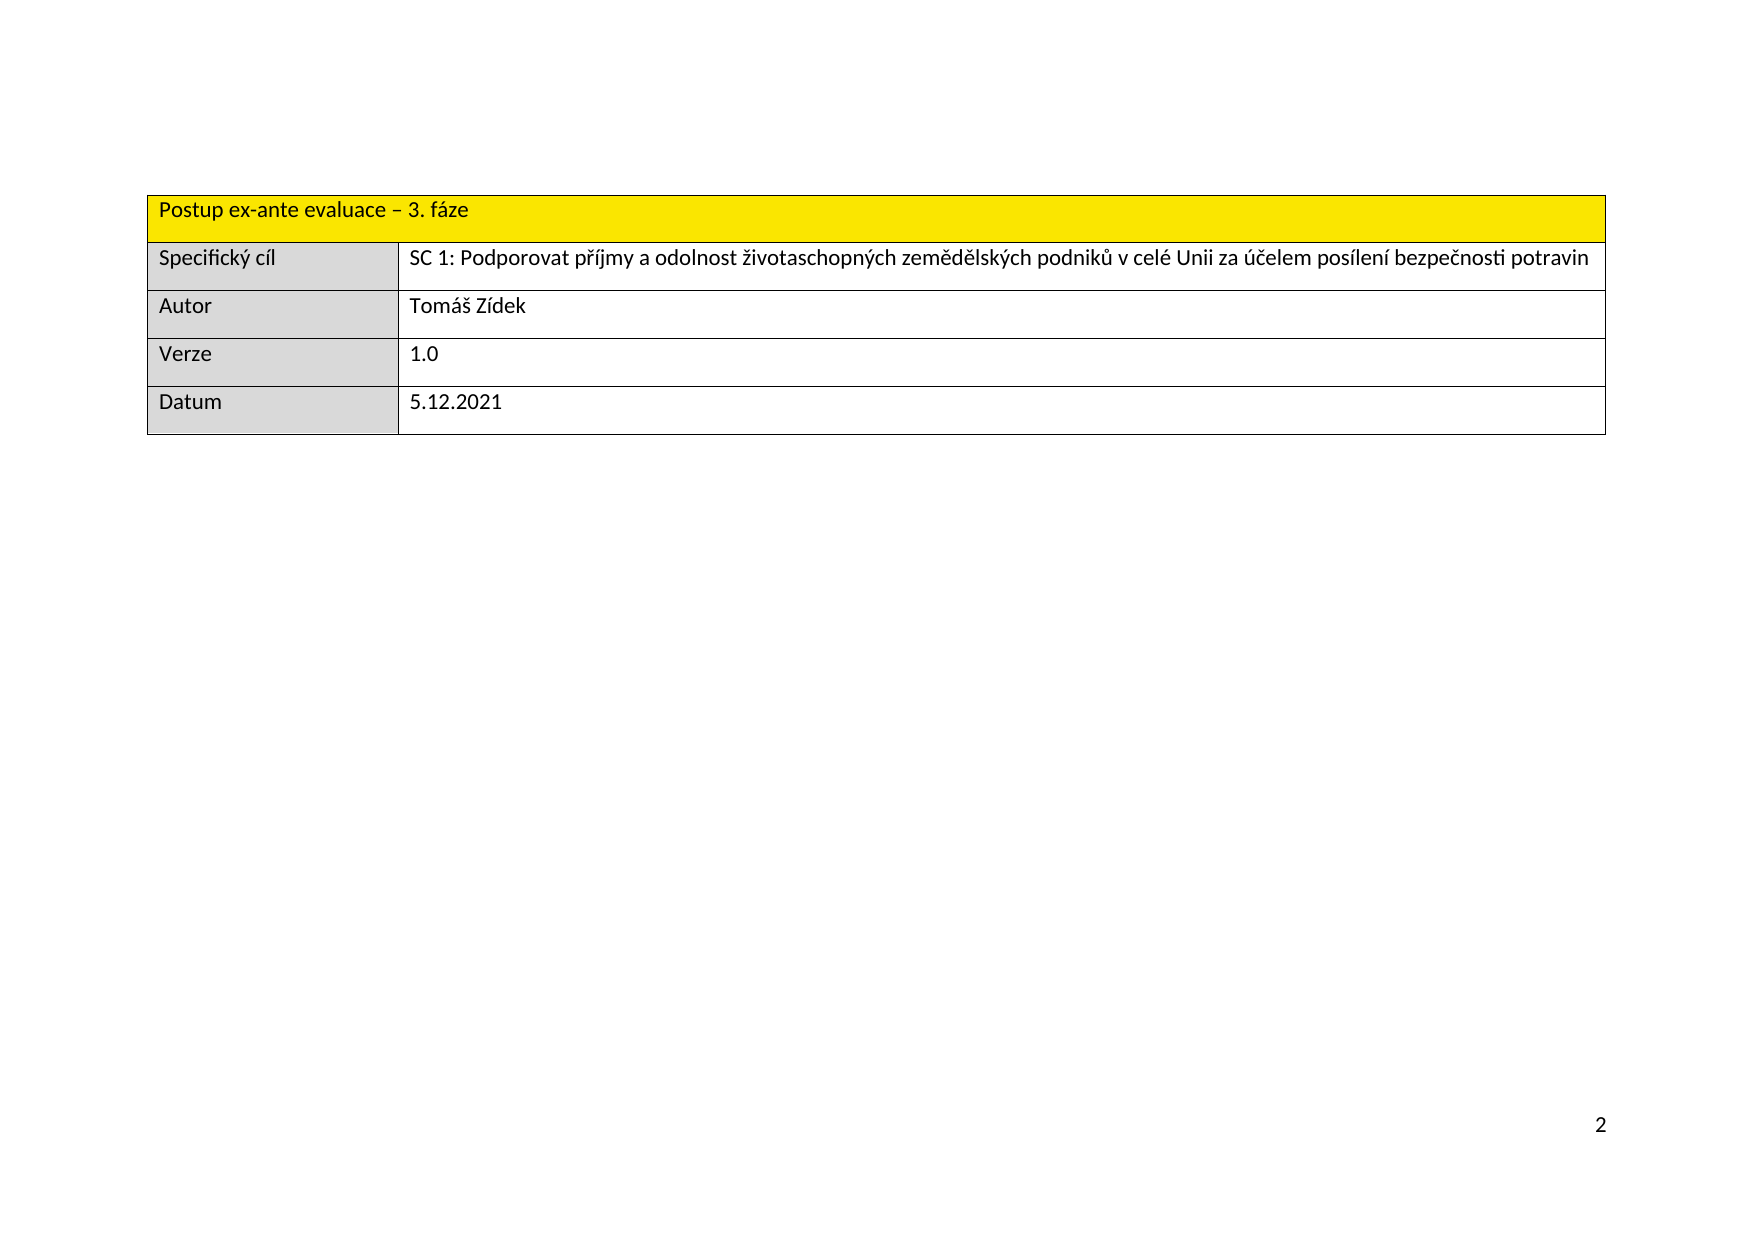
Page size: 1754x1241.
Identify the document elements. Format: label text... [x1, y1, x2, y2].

table_cell 1.0 [399, 339, 1605, 386]
table_cell SC 1: Podporovat příjmy a odolnost životaschopných zemědělských podniků v celé Unii za účelem posílení bezpečnosti potravin [399, 243, 1605, 290]
table_cell Specifický cíl [148, 243, 398, 290]
table_cell Autor [148, 291, 398, 338]
table_cell 5.12.2021 [399, 387, 1605, 433]
table_cell Datum [148, 387, 398, 433]
table_header Postup ex-ante evaluace – 3. fáze [148, 196, 1605, 242]
table_cell Tomáš Zídek [399, 291, 1605, 338]
table_cell Verze [148, 339, 398, 386]
